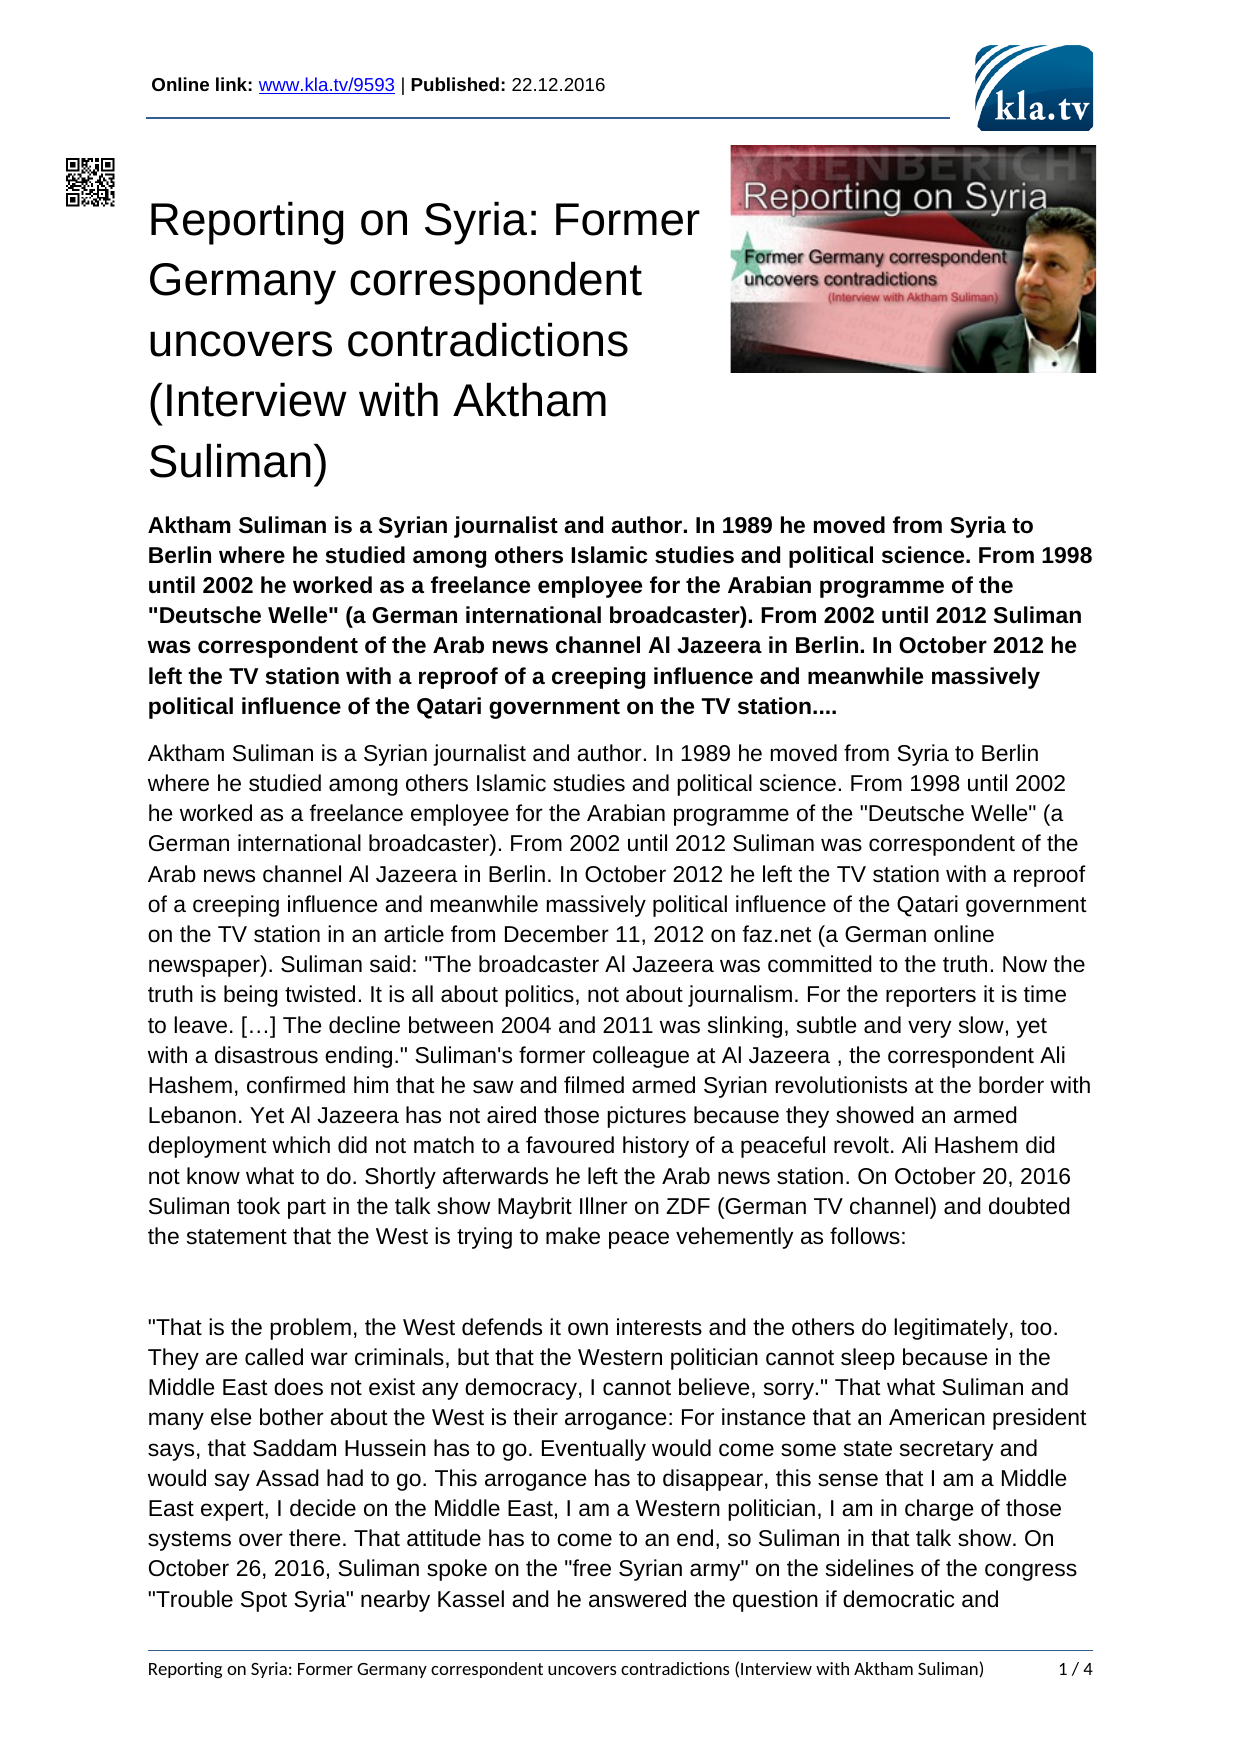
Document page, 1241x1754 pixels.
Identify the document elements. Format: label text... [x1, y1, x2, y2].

text Aktham Suliman is a Syrian journalist and author. In 1989 he moved from Syria to Berlin where he studied among others Islamic studies and political science. From 1998 until 2002 he worked as a freelance employee for the Arabian programme of the "Deutsche Welle" (a German international broadcaster). From 2002 until 2012 Suliman was correspondent of the Arab news channel Al Jazeera in Berlin. In October 2012 he left the TV station with a reproof of a creeping influence and meanwhile massively political influence of the Qatari government on the TV station.... [148, 512, 1093, 719]
text Reporting on Syria: Former Germany correspondent uncovers contradictions (Interview with Aktham Suliman) [148, 192, 1093, 487]
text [148, 740, 1093, 1612]
